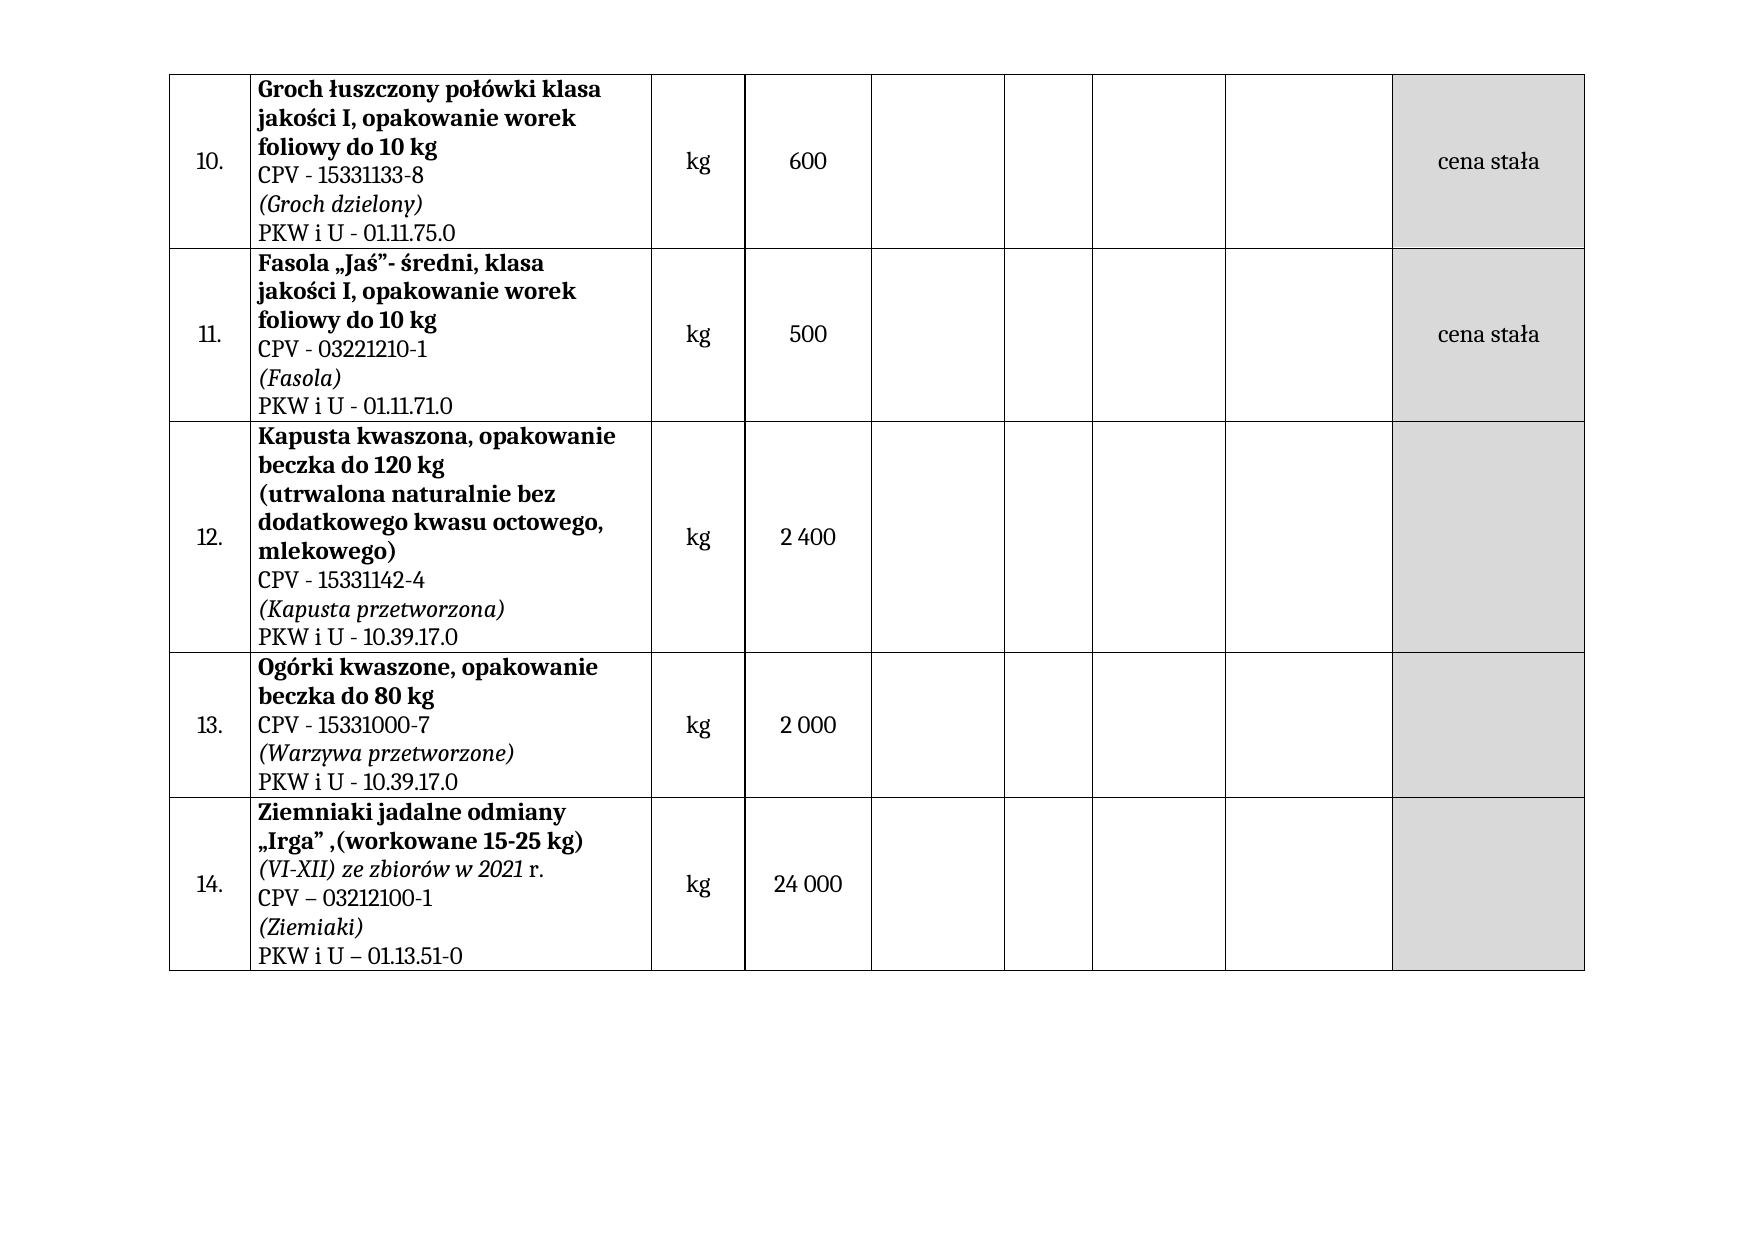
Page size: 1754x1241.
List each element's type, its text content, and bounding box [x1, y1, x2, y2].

table_cell [872, 249, 1004, 421]
table_cell Kapusta kwaszona, opakowanie beczka do 120 kg (utrwalona naturalnie bez dodatkowego kwasu octowego, mlekowego) CPV - 15331142-4 (Kapusta przetworzona) PKW i U - 10.39.17.0 [251, 422, 651, 652]
table_cell [1393, 653, 1584, 797]
table_cell [1226, 798, 1392, 970]
table_cell [1226, 249, 1392, 421]
table_cell 2 400 [746, 422, 871, 652]
table_cell [1226, 75, 1392, 247]
table_cell Groch łuszczony połówki klasa jakości I, opakowanie worek foliowy do 10 kg CPV - 15331133-8 (Groch dzielony) PKW i U - 01.11.75.0 [251, 75, 651, 247]
table_cell [1005, 249, 1092, 421]
table_cell 14. [170, 798, 250, 970]
table_cell 12. [170, 422, 250, 652]
table_cell 600 [746, 75, 871, 247]
table_cell [872, 798, 1004, 970]
table_cell [1093, 798, 1225, 970]
table_cell kg [652, 422, 744, 652]
table_cell Fasola „Jaś”- średni, klasa jakości I, opakowanie worek foliowy do 10 kg CPV - 03221210-1 (Fasola) PKW i U - 01.11.71.0 [251, 249, 651, 421]
table_cell kg [652, 798, 744, 970]
table_cell 2 000 [746, 653, 871, 797]
table_cell cena stała [1393, 75, 1584, 247]
table_cell [872, 422, 1004, 652]
table_cell [1093, 422, 1225, 652]
table_cell Ogórki kwaszone, opakowanie beczka do 80 kg CPV - 15331000-7 (Warzywa przetworzone) PKW i U - 10.39.17.0 [251, 653, 651, 797]
table_cell [1226, 653, 1392, 797]
table_cell [872, 75, 1004, 247]
table_cell [1005, 798, 1092, 970]
table_cell kg [652, 653, 744, 797]
table_cell cena stała [1393, 249, 1584, 421]
table_cell kg [652, 75, 744, 247]
table_cell [1226, 422, 1392, 652]
table_cell [872, 653, 1004, 797]
table_cell 13. [170, 653, 250, 797]
table_cell [1093, 75, 1225, 247]
table_cell 11. [170, 249, 250, 421]
table_cell Ziemniaki jadalne odmiany „Irga” ,(workowane 15-25 kg) (VI-XII) ze zbiorów w 2021 r. CPV – 03212100-1 (Ziemiaki) PKW i U – 01.13.51-0 [251, 798, 651, 970]
table_cell [1005, 422, 1092, 652]
table_cell 500 [746, 249, 871, 421]
table_cell [1005, 75, 1092, 247]
table_cell 24 000 [746, 798, 871, 970]
table_cell [1005, 653, 1092, 797]
table_cell kg [652, 249, 744, 421]
table_cell [1093, 653, 1225, 797]
table_cell [1393, 798, 1584, 970]
table_cell [1093, 249, 1225, 421]
table_cell 10. [170, 75, 250, 247]
table_cell [1393, 422, 1584, 652]
